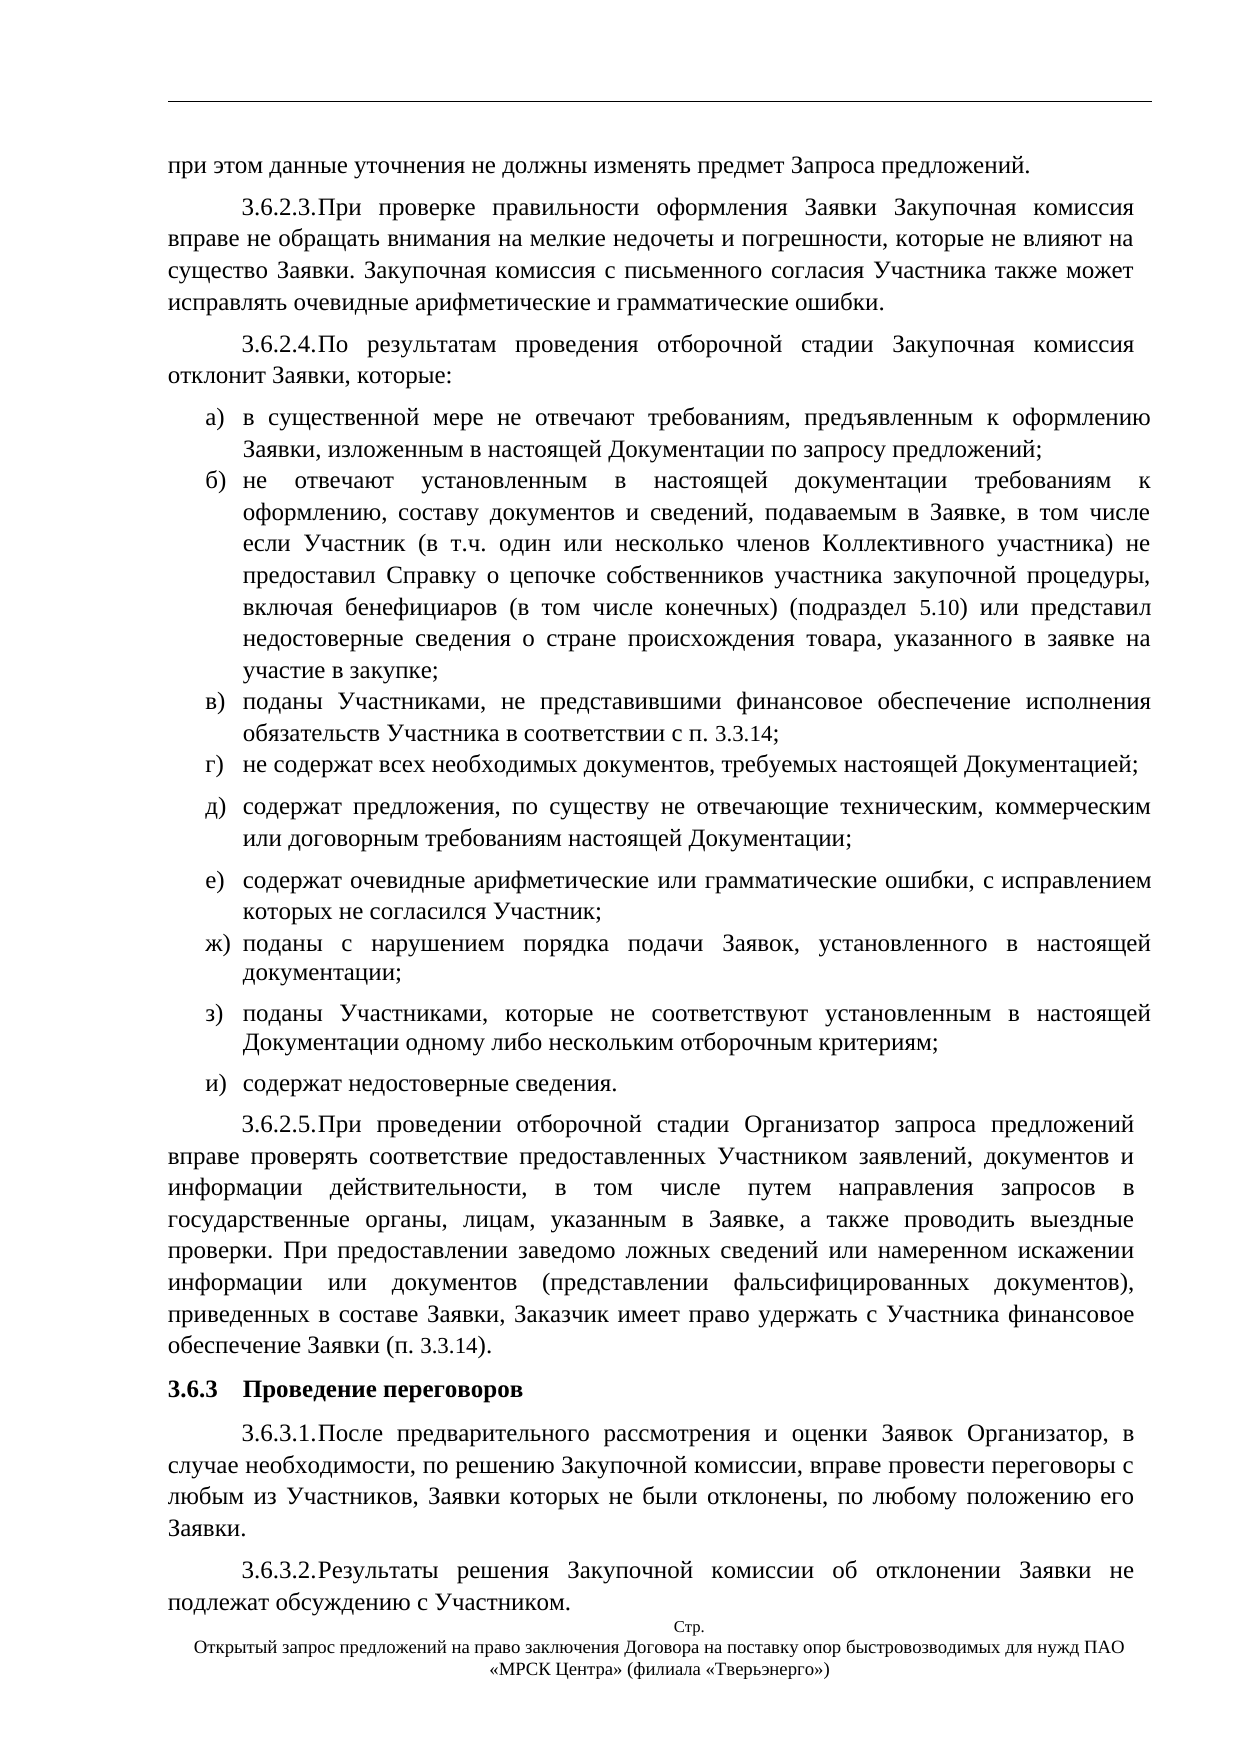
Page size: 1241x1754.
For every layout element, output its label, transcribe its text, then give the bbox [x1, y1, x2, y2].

list не содержат всех необходимых документов, требуемых настоящей Документацией; [205, 749, 1152, 778]
list содержат предложения, по существу не отвечающие техническим, коммерческим или договорным требованиям настоящей Документации; [205, 791, 1152, 852]
list По результатам проведения отборочной стадии Закупочная комиссия отклонит Заявки, которые: [168, 329, 1135, 389]
list содержат недостоверные сведения. [205, 1068, 1152, 1097]
list не отвечают установленным в настоящей документации требованиям к оформлению, составу документов и сведений, подаваемым в Заявке, в том числе если Участник (в т.ч. один или несколько членов Коллективного участника) не предоставил Справку о цепочке собственников участника закупочной процедуры, включая бенефициаров (в том числе конечных) (подраздел 5.10) или представил недостоверные сведения о стране происхождения товара, указанного в заявке на участие в закупке; [205, 465, 1152, 683]
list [168, 150, 1135, 179]
list Результаты решения Закупочной комиссии об отклонении Заявки не подлежат обсуждению с Участником. [168, 1555, 1135, 1615]
list содержат очевидные арифметические или грамматические ошибки, с исправлением которых не согласился Участник; [205, 865, 1152, 925]
list в существенной мере не отвечают требованиям, предъявленным к оформлению Заявки, изложенным в настоящей Документации по запросу предложений; [205, 402, 1152, 462]
subtitle Проведение переговоров [168, 1374, 1152, 1403]
list поданы Участниками, которые не соответствуют установленным в настоящей Документации одному либо нескольким отборочным критериям; [205, 998, 1152, 1056]
list поданы Участниками, не представившими финансовое обеспечение исполнения обязательств Участника в соответствии с п. 3.3.14; [205, 686, 1152, 747]
list поданы с нарушением порядка подачи Заявок, установленного в настоящей документации; [205, 928, 1152, 986]
list После предварительного рассмотрения и оценки Заявок Организатор, в случае необходимости, по решению Закупочной комиссии, вправе провести переговоры с любым из Участников, Заявки которых не были отклонены, по любому положению его Заявки. [168, 1418, 1135, 1542]
list При проверке правильности оформления Заявки Закупочная комиссия вправе не обращать внимания на мелкие недочеты и погрешности, которые не влияют на существо Заявки. Закупочная комиссия с письменного согласия Участника также может исправлять очевидные арифметические и грамматические ошибки. [168, 192, 1135, 315]
list При проведении отборочной стадии Организатор запроса предложений вправе проверять соответствие предоставленных Участником заявлений, документов и информации действительности, в том числе путем направления запросов в государственные органы, лицам, указанным в Заявке, а также проводить выездные проверки. При предоставлении заведомо ложных сведений или намеренном искажении информации или документов (представлении фальсифицированных документов), приведенных в составе Заявки, Заказчик имеет право удержать с Участника финансовое обеспечение Заявки (п. 3.3.14). [168, 1109, 1135, 1359]
